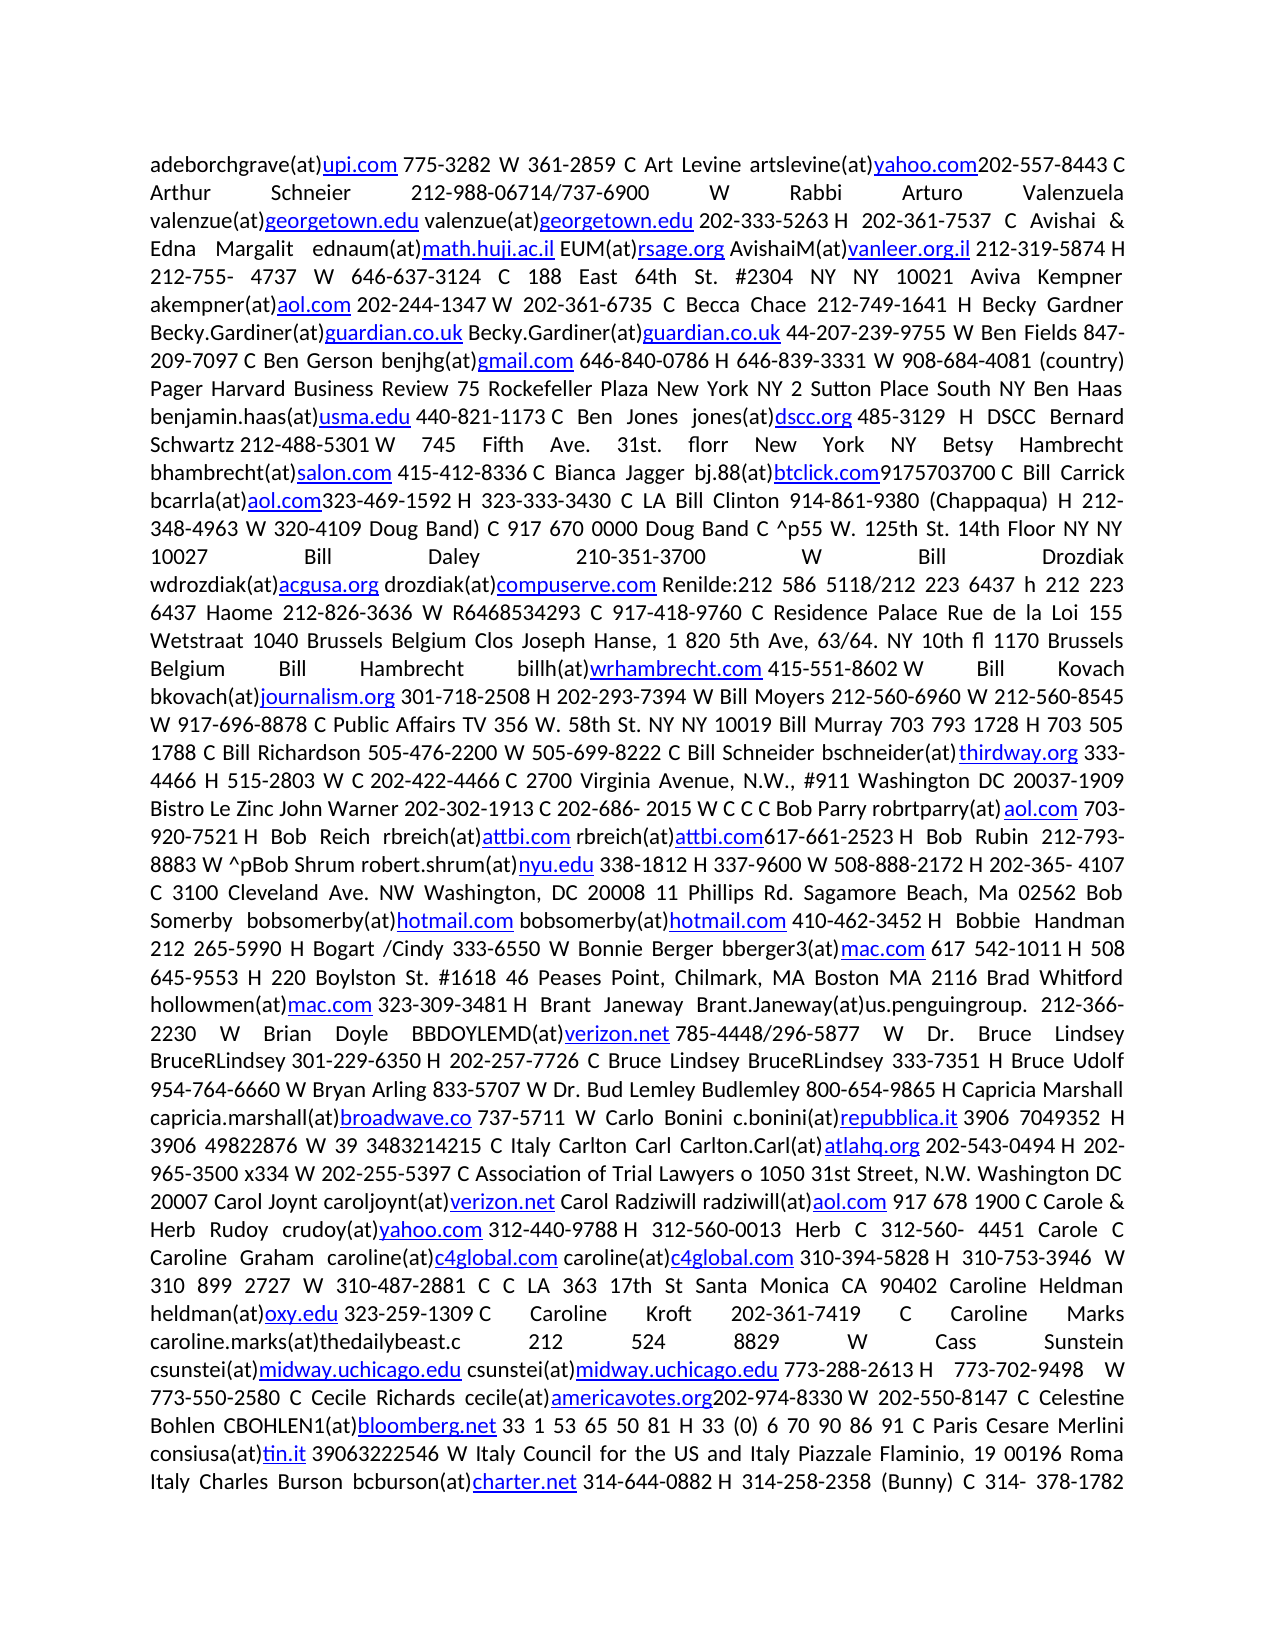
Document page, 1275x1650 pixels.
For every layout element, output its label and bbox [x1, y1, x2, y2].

text [150, 150, 1125, 1495]
